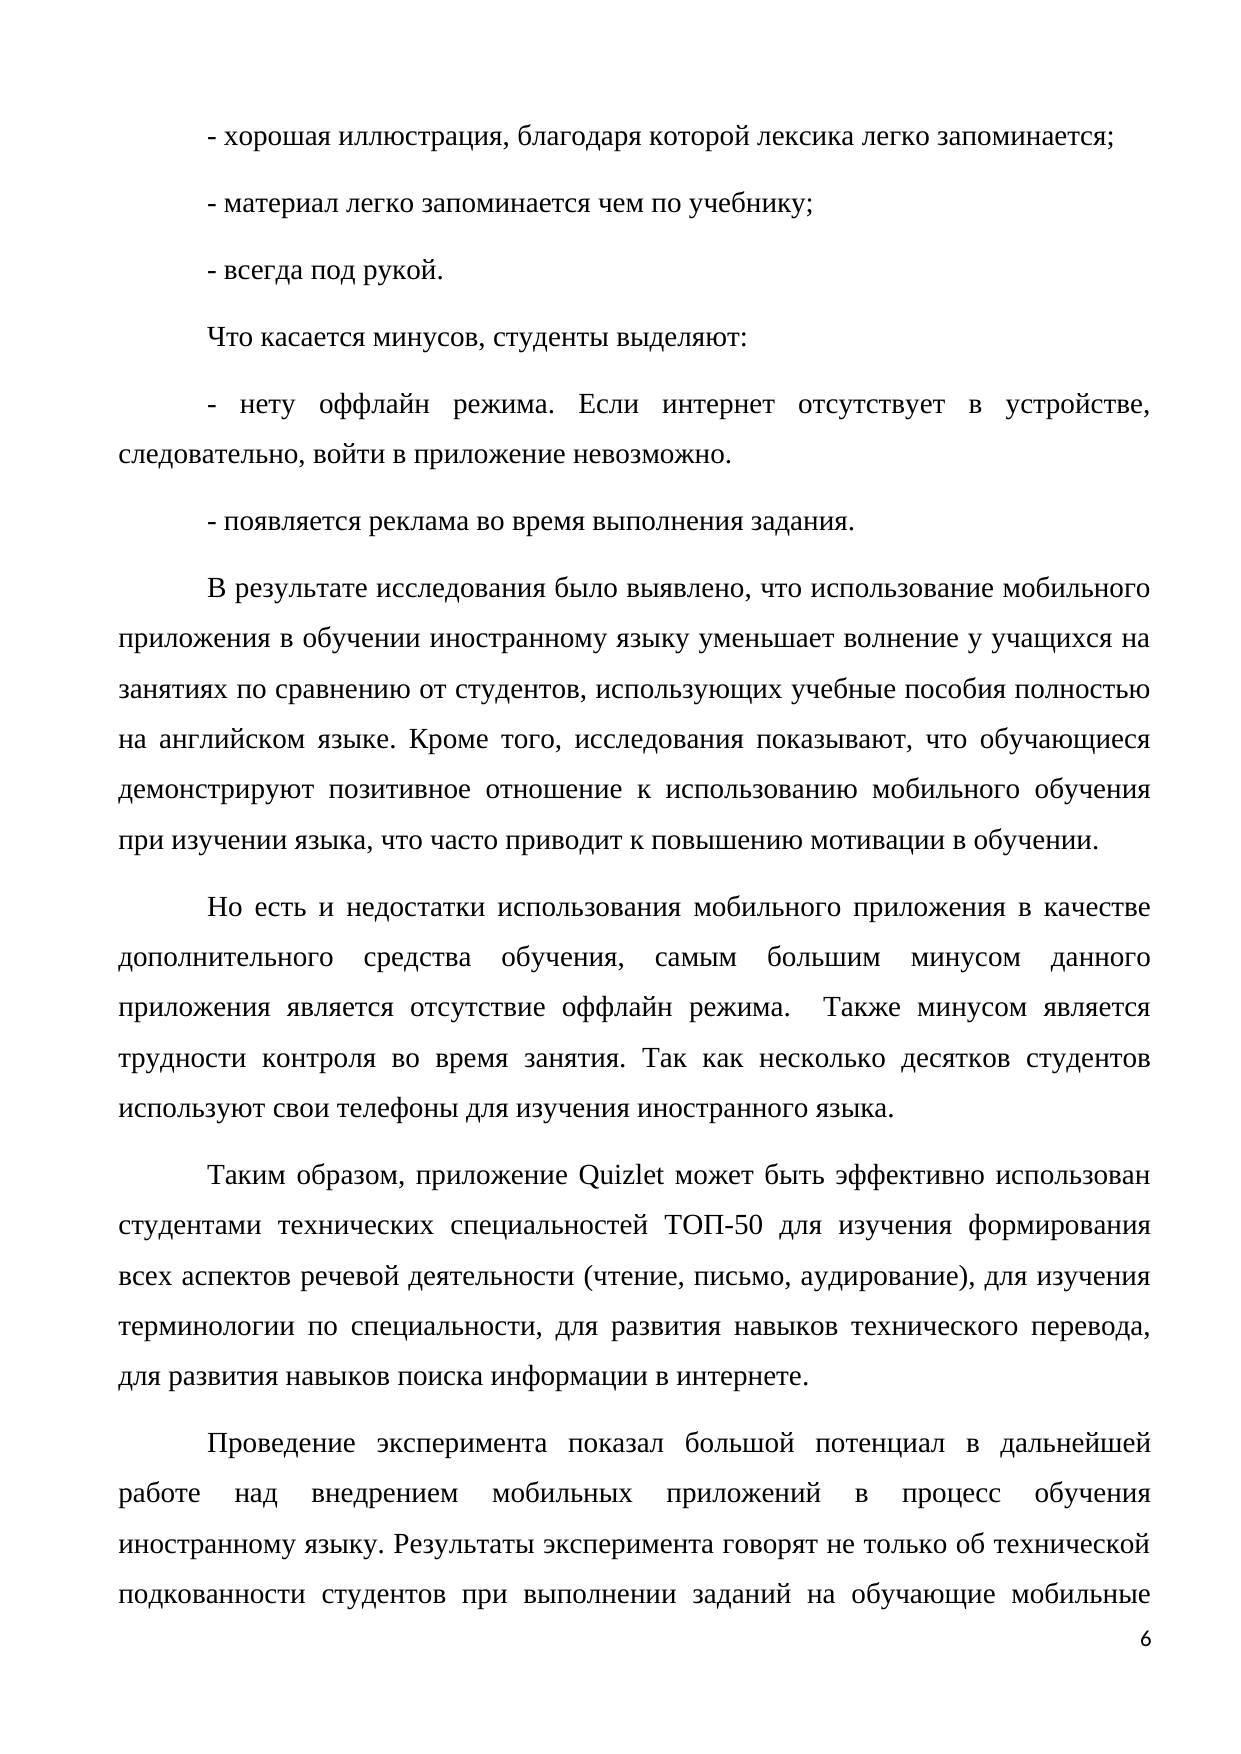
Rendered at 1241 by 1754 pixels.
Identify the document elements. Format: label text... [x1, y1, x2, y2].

text - нету оффлайн режима. Если интернет отсутствует в устройстве, следовательно, войти в приложение невозможно. [118, 386, 1152, 470]
text Таким образом, приложение Quizlet может быть эффективно использован студентами технических специальностей ТОП-50 для изучения формирования всех аспектов речевой деятельности (чтение, письмо, аудирование), для изучения терминологии по специальности, для развития навыков технического перевода, для развития навыков поиска информации в интернете. [118, 1157, 1152, 1392]
text В результате исследования было выявлено, что использование мобильного приложения в обучении иностранному языку уменьшает волнение у учащихся на занятиях по сравнению от студентов, использующих учебные пособия полностью на английском языке. Кроме того, исследования показывают, что обучающиеся демонстрируют позитивное отношение к использованию мобильного обучения при изучении языка, что часто приводит к повышению мотивации в обучении. [118, 570, 1152, 855]
text - материал легко запоминается чем по учебнику; [118, 185, 1152, 219]
text Что касается минусов, студенты выделяют: [118, 319, 1152, 353]
text - всегда под рукой. [118, 252, 1152, 286]
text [118, 1425, 1152, 1610]
text - появляется реклама во время выполнения задания. [118, 503, 1152, 537]
text Но есть и недостатки использования мобильного приложения в качестве дополнительного средства обучения, самым большим минусом данного приложения является отсутствие оффлайн режима. Также минусом является трудности контроля во время занятия. Так как несколько десятков студентов используют свои телефоны для изучения иностранного языка. [118, 889, 1152, 1124]
text - хорошая иллюстрация, благодаря которой лексика легко запоминается; [118, 118, 1152, 152]
